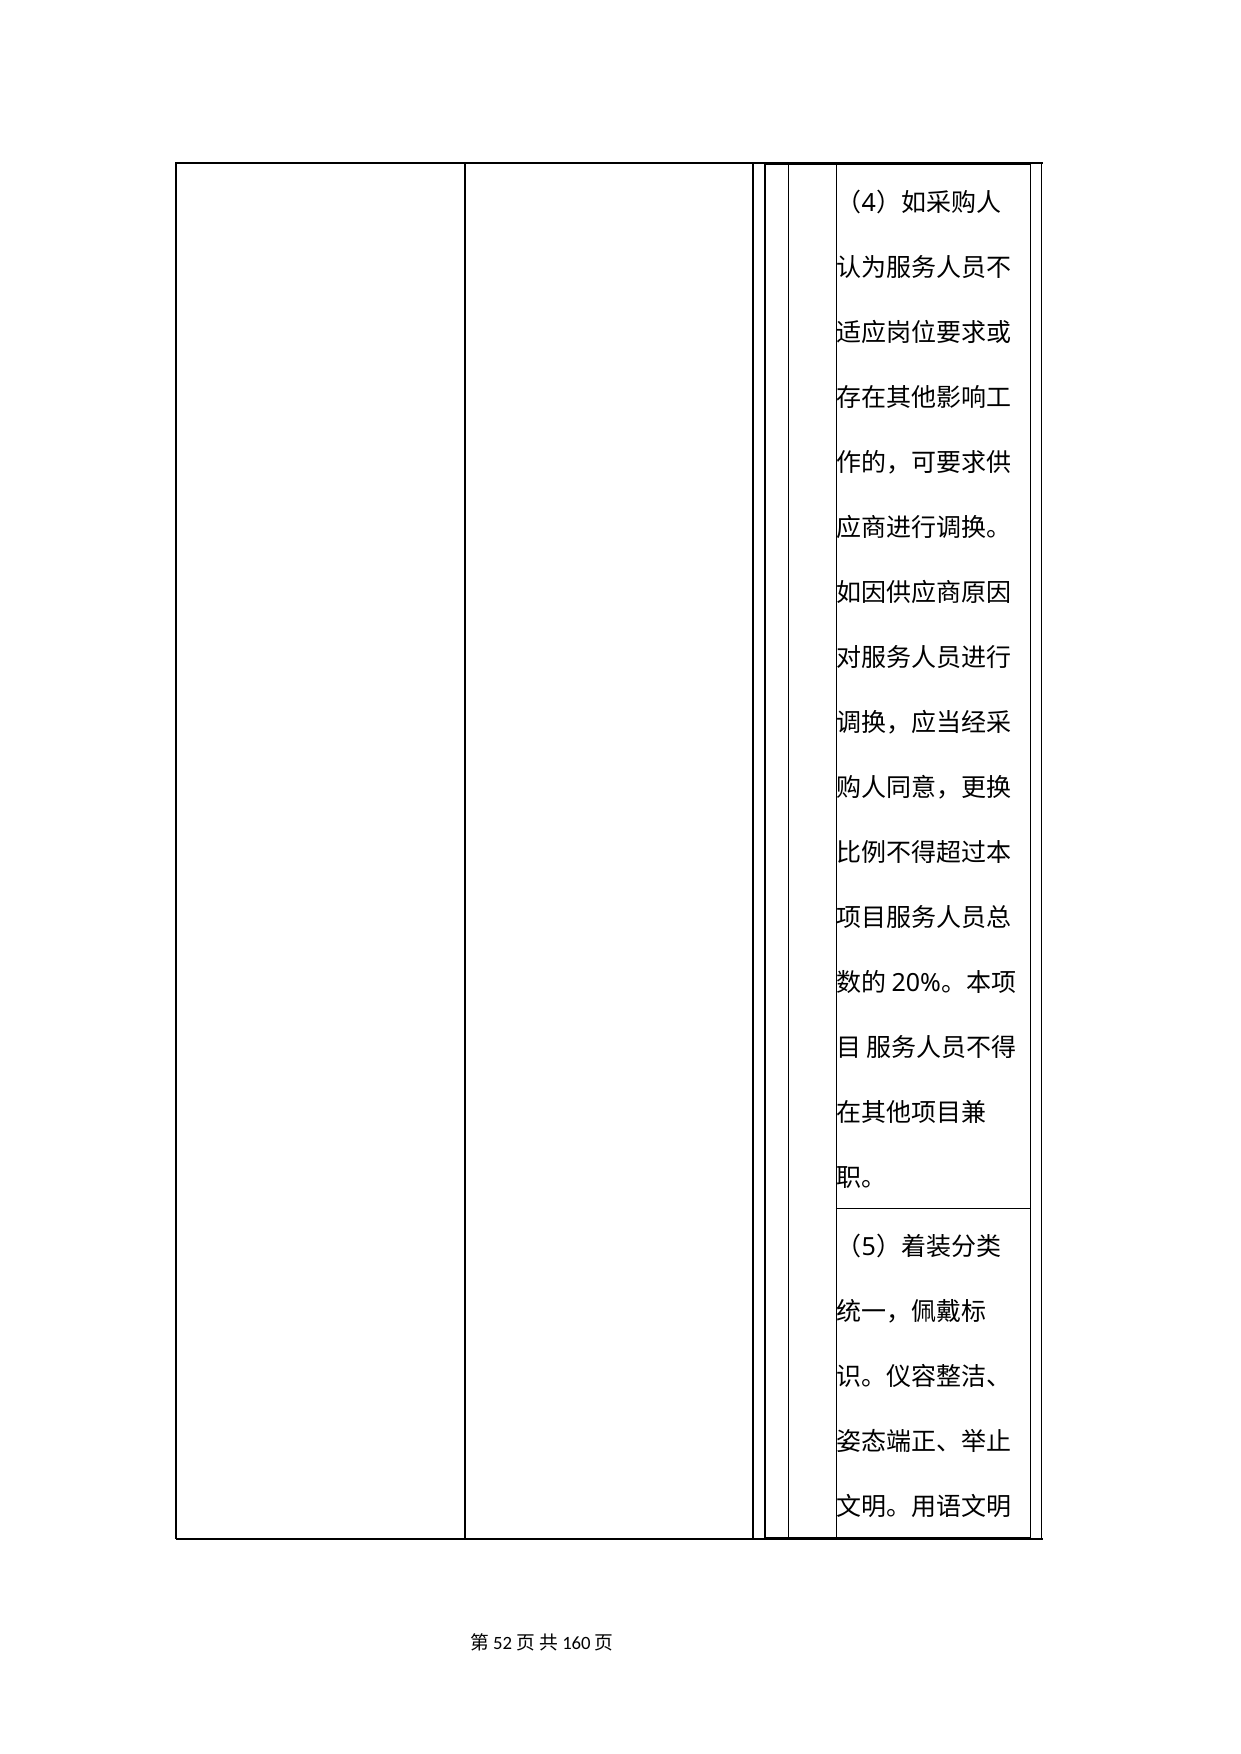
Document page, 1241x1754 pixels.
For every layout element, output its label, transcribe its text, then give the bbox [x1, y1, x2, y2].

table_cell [837, 1209, 1030, 1537]
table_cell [754, 164, 764, 1538]
table_cell [466, 164, 752, 1538]
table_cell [837, 165, 1030, 1208]
table_cell 2 [177, 164, 464, 1538]
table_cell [789, 165, 836, 1537]
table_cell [1031, 164, 1041, 1538]
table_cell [766, 165, 788, 1537]
